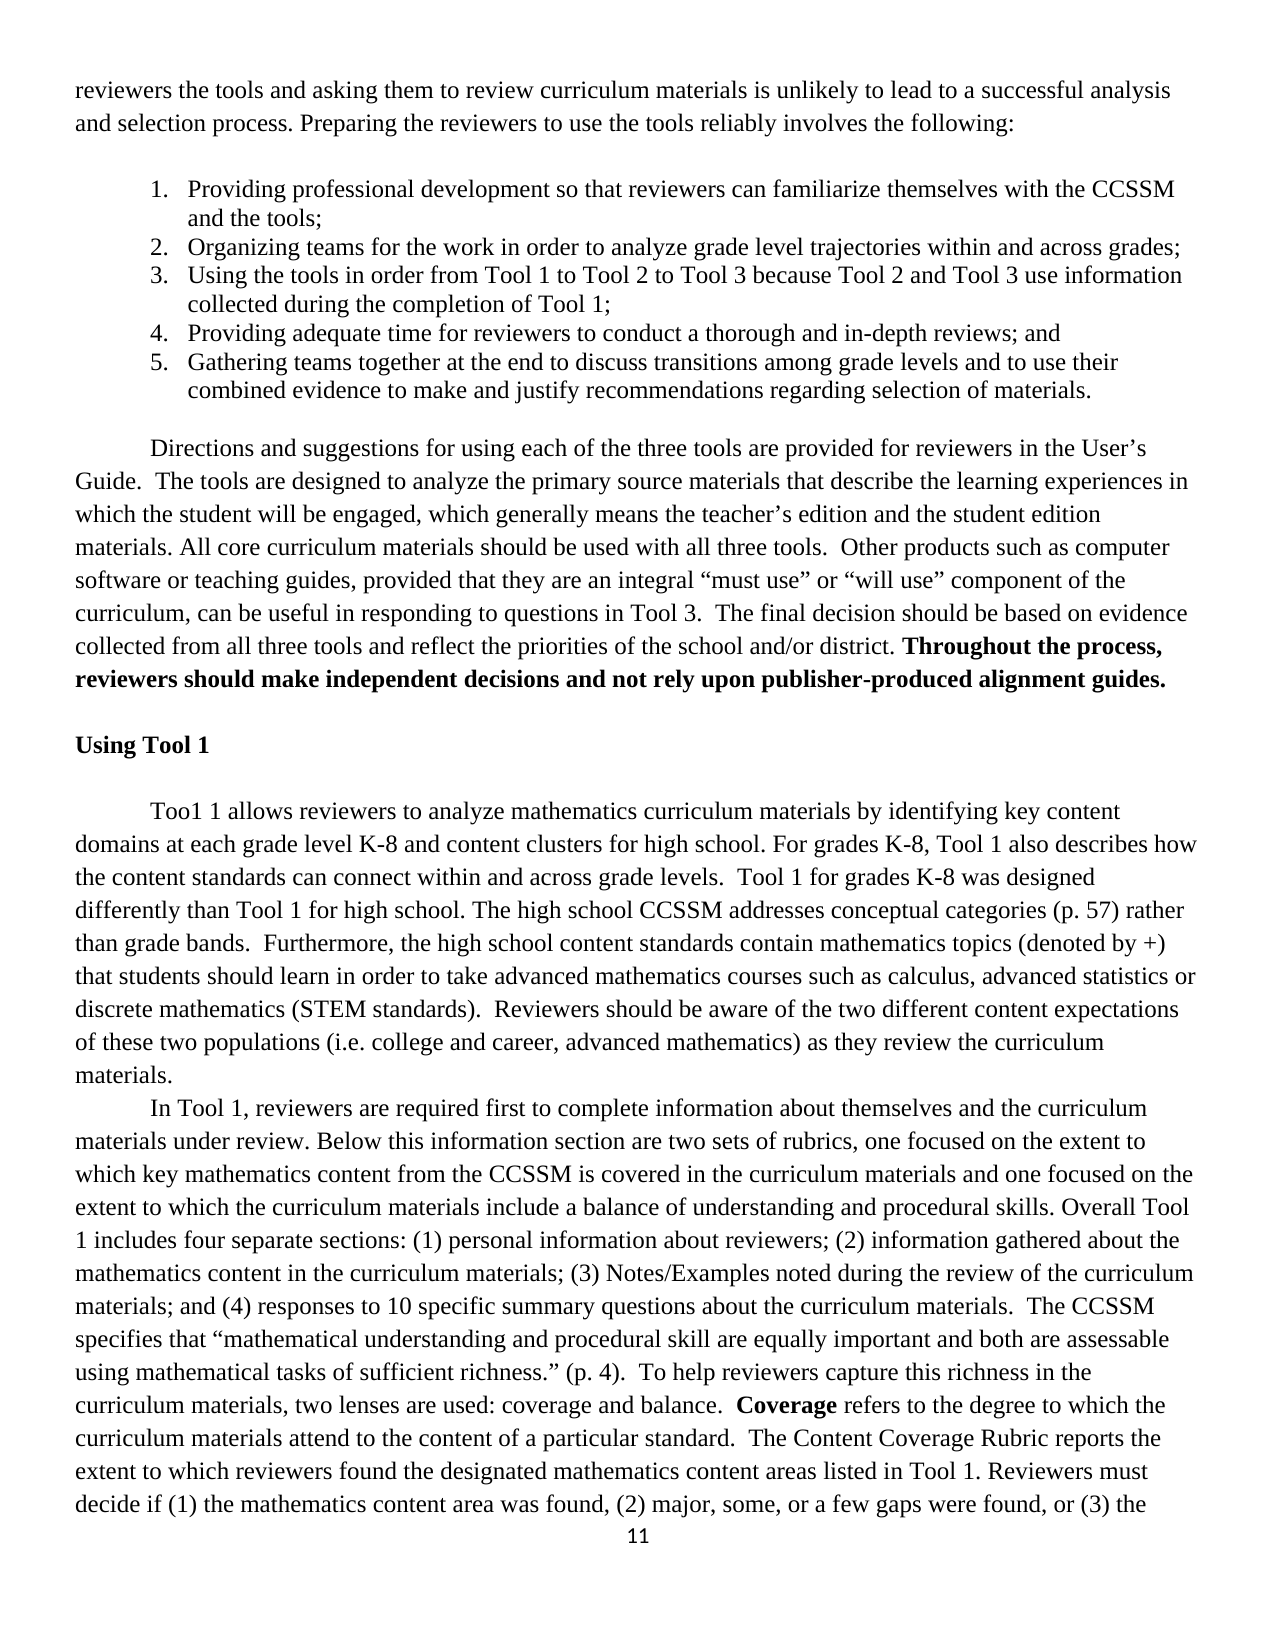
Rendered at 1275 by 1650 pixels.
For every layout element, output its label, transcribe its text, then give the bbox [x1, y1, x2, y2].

list Providing adequate time for reviewers to conduct a thorough and in-depth reviews; and [150, 318, 1200, 347]
list Providing professional development so that reviewers can familiarize themselves with the CCSSM and the tools; [150, 174, 1200, 232]
text Using Tool 1 [75, 730, 1200, 759]
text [75, 75, 1200, 137]
text Directions and suggestions for using each of the three tools are provided for reviewers in the User’s Guide. The tools are designed to analyze the primary source materials that describe the learning experiences in which the student will be engaged, which generally means the teacher’s edition and the student edition materials. All core curriculum materials should be used with all three tools. Other products such as computer software or teaching guides, provided that they are an integral “must use” or “will use” component of the curriculum, can be useful in responding to questions in Tool 3. The final decision should be based on evidence collected from all three tools and reflect the priorities of the school and/or district. Throughout the process, reviewers should make independent decisions and not rely upon publisher-produced alignment guides. [75, 433, 1200, 693]
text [75, 1093, 1200, 1518]
text Too1 1 allows reviewers to analyze mathematics curriculum materials by identifying key content domains at each grade level K-8 and content clusters for high school. For grades K-8, Tool 1 also describes how the content standards can connect within and across grade levels. Tool 1 for grades K-8 was designed differently than Tool 1 for high school. The high school CCSSM addresses conceptual categories (p. 57) rather than grade bands. Furthermore, the high school content standards contain mathematics topics (denoted by +) that students should learn in order to take advanced mathematics courses such as calculus, advanced statistics or discrete mathematics (STEM standards). Reviewers should be aware of the two different content expectations of these two populations (i.e. college and career, advanced mathematics) as they review the curriculum materials. [75, 796, 1200, 1089]
list Gathering teams together at the end to discuss transitions among grade levels and to use their combined evidence to make and justify recommendations regarding selection of materials. [150, 347, 1200, 404]
list Using the tools in order from Tool 1 to Tool 2 to Tool 3 because Tool 2 and Tool 3 use information collected during the completion of Tool 1; [150, 260, 1200, 318]
list Organizing teams for the work in order to analyze grade level trajectories within and across grades; [150, 232, 1200, 260]
